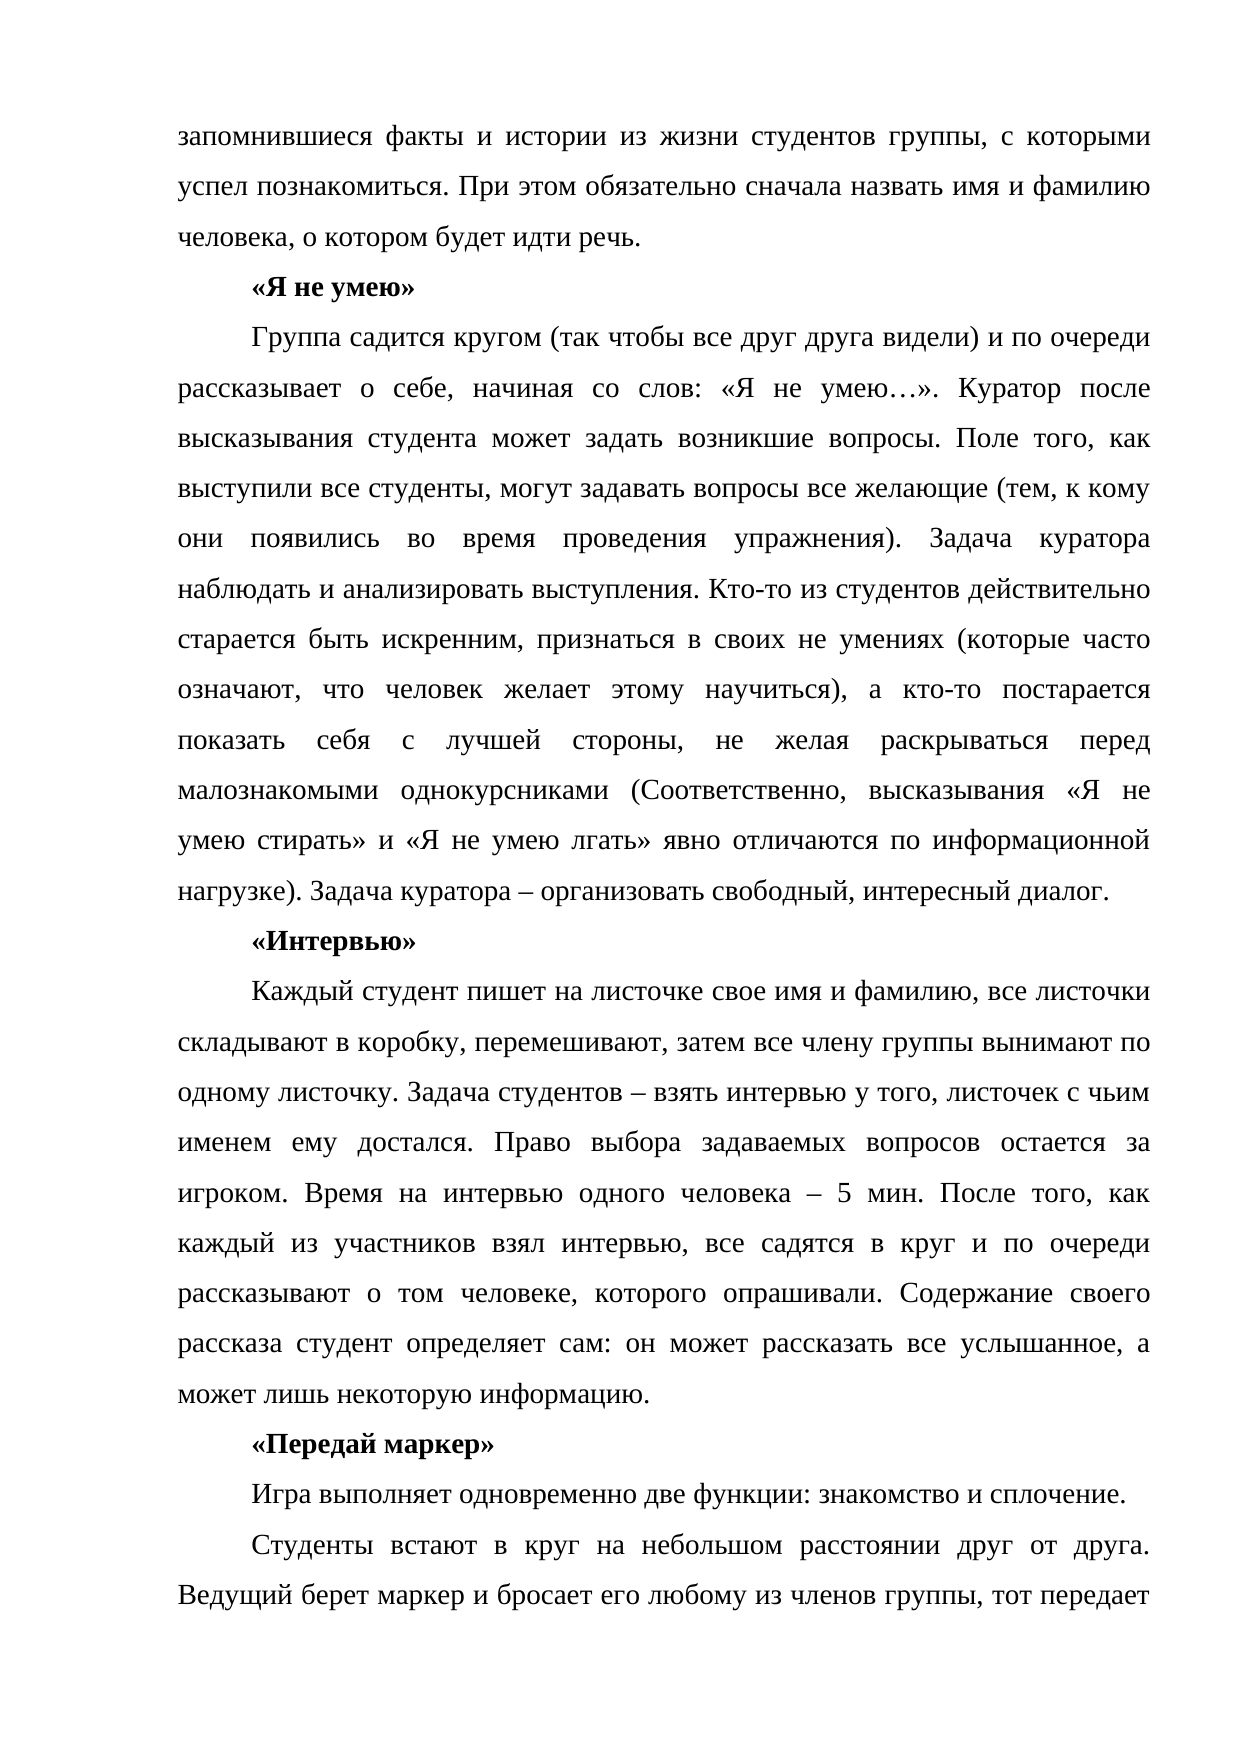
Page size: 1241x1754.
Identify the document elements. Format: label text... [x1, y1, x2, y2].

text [177, 118, 1152, 252]
text «Интервью» [177, 923, 1152, 957]
text «Передай маркер» [177, 1426, 1152, 1460]
text Игра выполняет одновременно две функции: знакомство и сплочение. [177, 1477, 1152, 1510]
text Каждый студент пишет на листочке свое имя и фамилию, все листочки складывают в коробку, перемешивают, затем все члену группы вынимают по одному листочку. Задача студентов – взять интервью у того, листочек с чьим именем ему достался. Право выбора задаваемых вопросов остается за игроком. Время на интервью одного человека – 5 мин. После того, как каждый из участников взял интервью, все садятся в круг и по очереди рассказывают о том человеке, которого опрашивали. Содержание своего рассказа студент определяет сам: он может рассказать все услышанное, а может лишь некоторую информацию. [177, 973, 1152, 1409]
text Группа садится кругом (так чтобы все друг друга видели) и по очереди рассказывает о себе, начиная со слов: «Я не умею…». Куратор после высказывания студента может задать возникшие вопросы. Поле того, как выступили все студенты, могут задавать вопросы все желающие (тем, к кому они появились во время проведения упражнения). Задача куратора наблюдать и анализировать выступления. Кто-то из студентов действительно старается быть искренним, признаться в своих не умениях (которые часто означают, что человек желает этому научиться), а кто-то постарается показать себя с лучшей стороны, не желая раскрываться перед малознакомыми однокурсниками (Соответственно, высказывания «Я не умею стирать» и «Я не умею лгать» явно отличаются по информационной нагрузке). Задача куратора – организовать свободный, интересный диалог. [177, 319, 1152, 906]
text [177, 1527, 1152, 1611]
text «Я не умею» [177, 269, 1152, 303]
